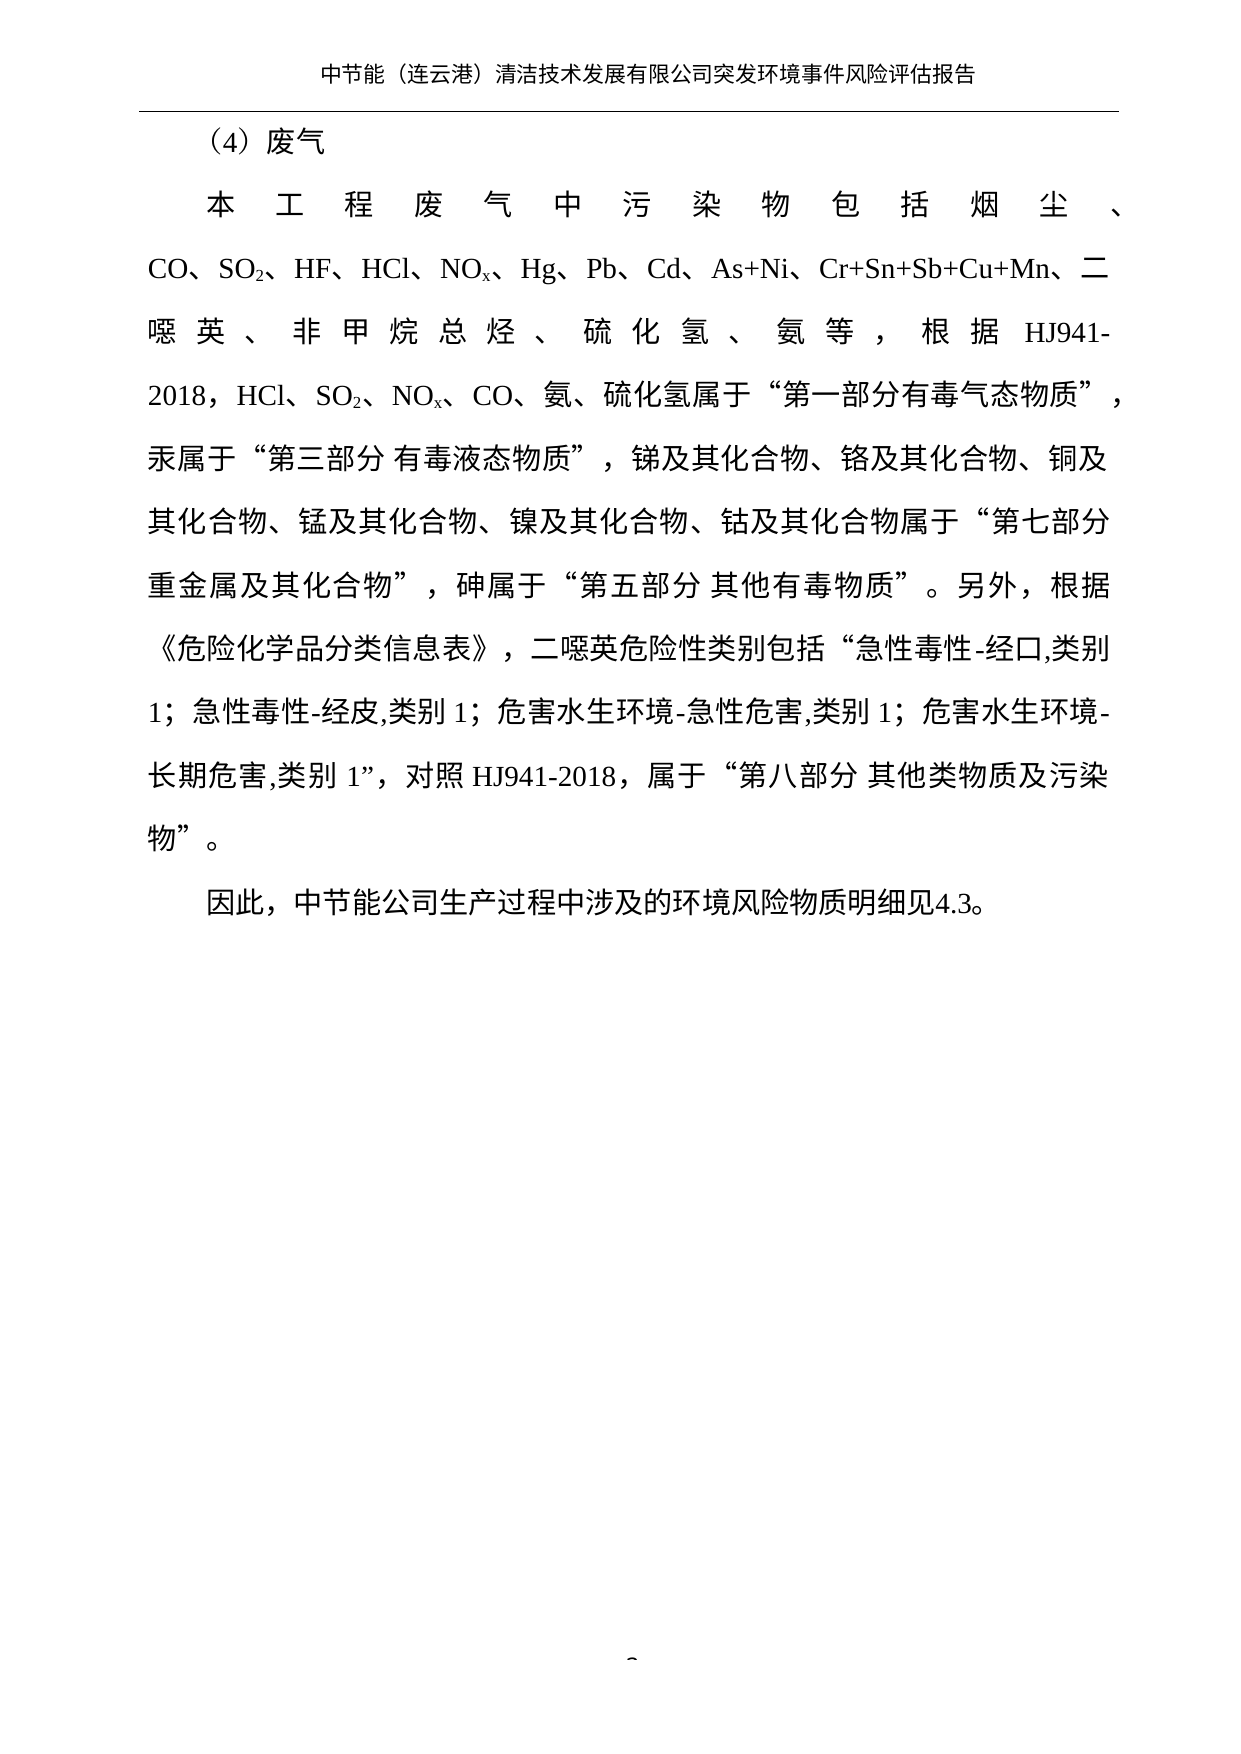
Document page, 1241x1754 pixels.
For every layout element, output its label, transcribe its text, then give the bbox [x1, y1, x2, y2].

text 本工程废气中污染物包括烟尘、CO、SO2、HF、HCl、NOx、Hg、Pb、Cd、As+Ni、Cr+Sn+Sb+Cu+Mn、二噁英、非甲烷总烃、硫化氢、氨等，根据HJ941-2018，HCl、SO2、NOx、CO、氨、硫化氢属于“第一部分有毒气态物质”，汞属于“第三部分 有毒液态物质”，锑及其化合物、铬及其化合物、铜及其化合物、锰及其化合物、镍及其化合物、钴及其化合物属于“第七部分 重金属及其化合物”，砷属于“第五部分 其他有毒物质”。另外，根据《危险化学品分类信息表》，二噁英危险性类别包括“急性毒性-经口,类别1；急性毒性-经皮,类别1；危害水生环境-急性危害,类别1；危害水生环境-长期危害,类别 1”，对照HJ941-2018，属于“第八部分 其他类物质及污染物”。 [148, 182, 1110, 858]
list 废气 [193, 118, 1110, 160]
